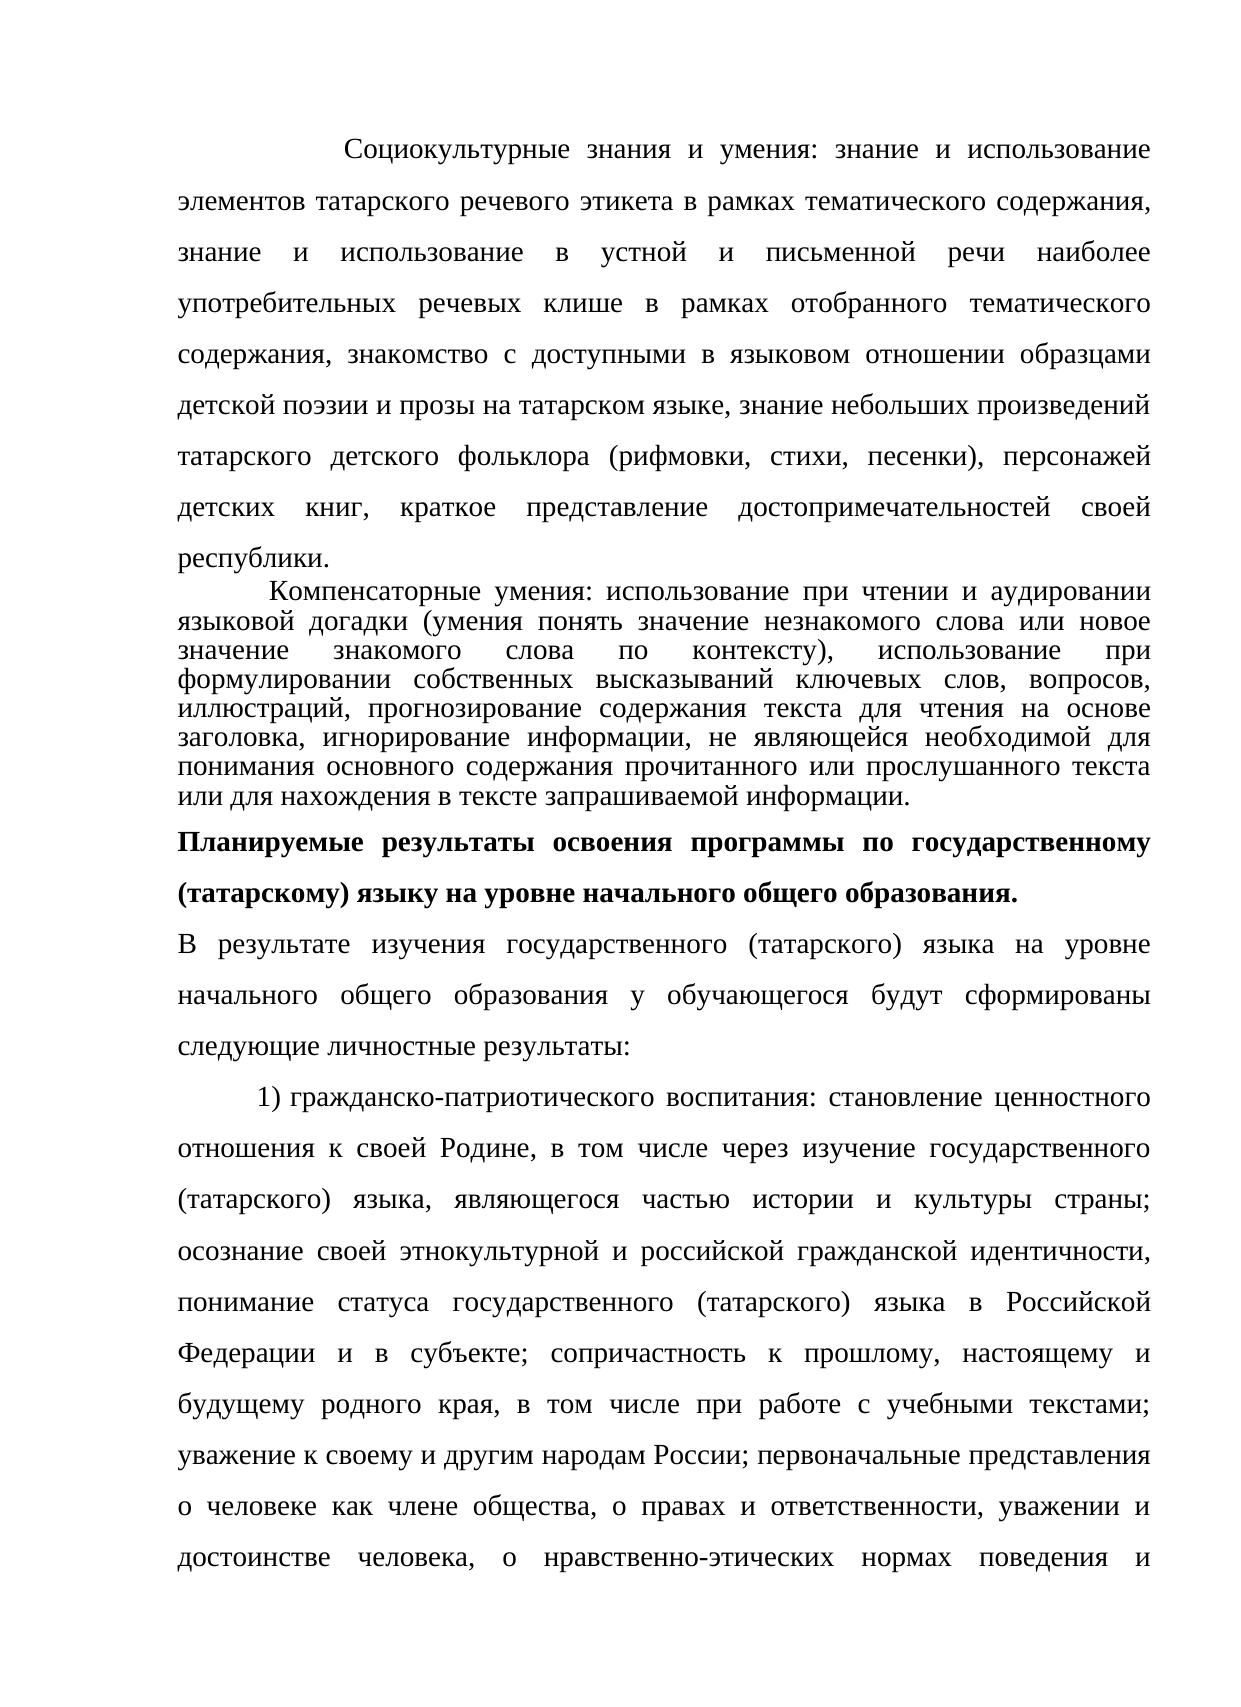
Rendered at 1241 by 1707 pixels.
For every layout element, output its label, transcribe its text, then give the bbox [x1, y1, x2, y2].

text В результате изучения государственного (татарского) языка на уровне начального общего образования у обучающегося будут сформированы следующие личностные результаты: [177, 913, 1152, 1066]
text Социокультурные знания и умения: знание и использование элементов татарского речевого этикета в рамках тематического содержания, знание и использование в устной и письменной речи наиболее употребительных речевых клише в рамках отобранного тематического содержания, знакомство с доступными в языковом отношении образцами детской поэзии и прозы на татарском языке, знание небольших произведений татарского детского фольклора (рифмовки, стихи, песенки), персонажей детских книг, краткое представление достопримечательностей своей республики. [177, 118, 1152, 577]
text Компенсаторные умения: использование при чтении и аудировании языковой догадки (умения понять значение незнакомого слова или новое значение знакомого слова по контексту), использование при формулировании собственных высказываний ключевых слов, вопросов, иллюстраций, прогнозирование содержания текста для чтения на основе заголовка, игнорирование информации, не являющейся необходимой для понимания основного содержания прочитанного или прослушанного текста или для нахождения в тексте запрашиваемой информации. [177, 577, 1152, 811]
text Планируемые результаты освоения программы по государственному (татарскому) языку на уровне начального общего образования. [177, 811, 1152, 913]
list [177, 1066, 1152, 1576]
